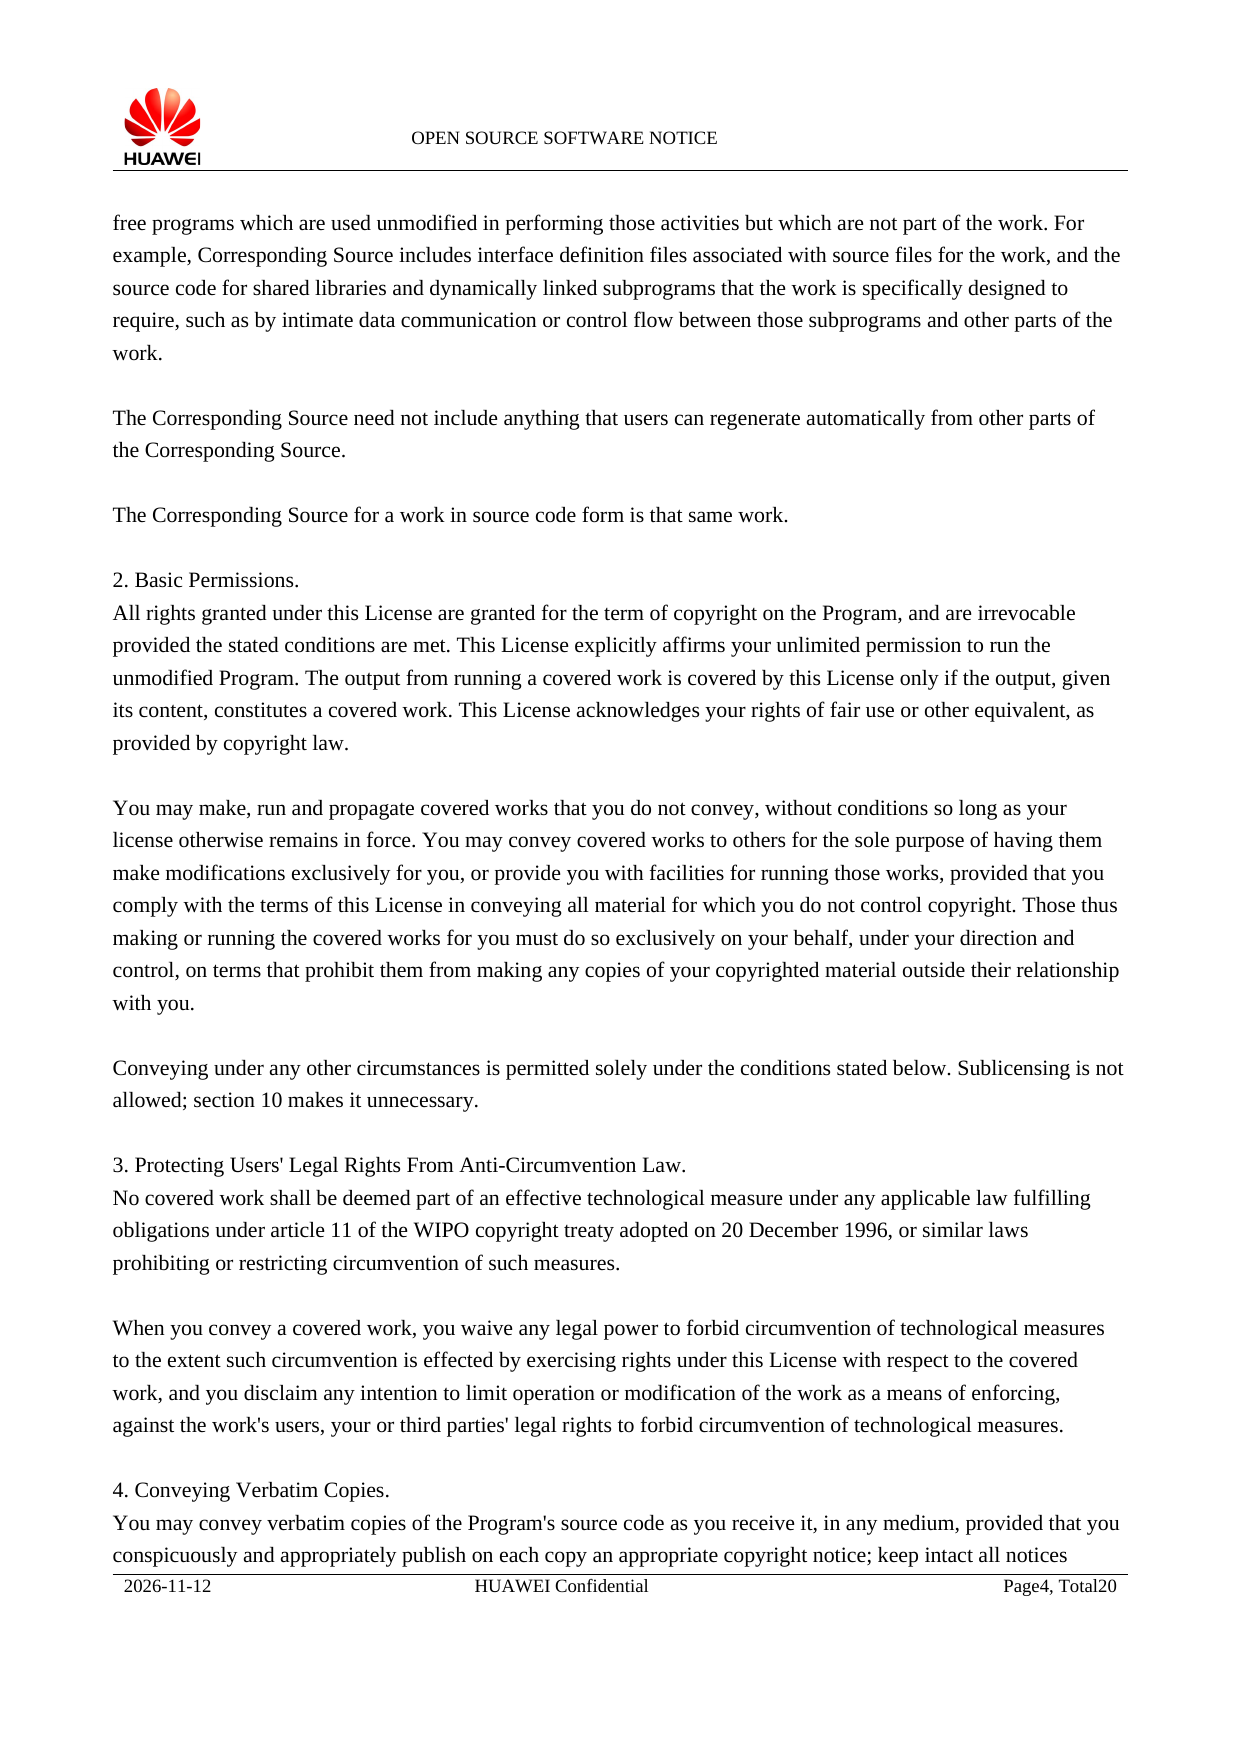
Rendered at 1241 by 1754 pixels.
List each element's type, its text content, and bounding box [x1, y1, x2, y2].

picture [124, 88, 201, 165]
